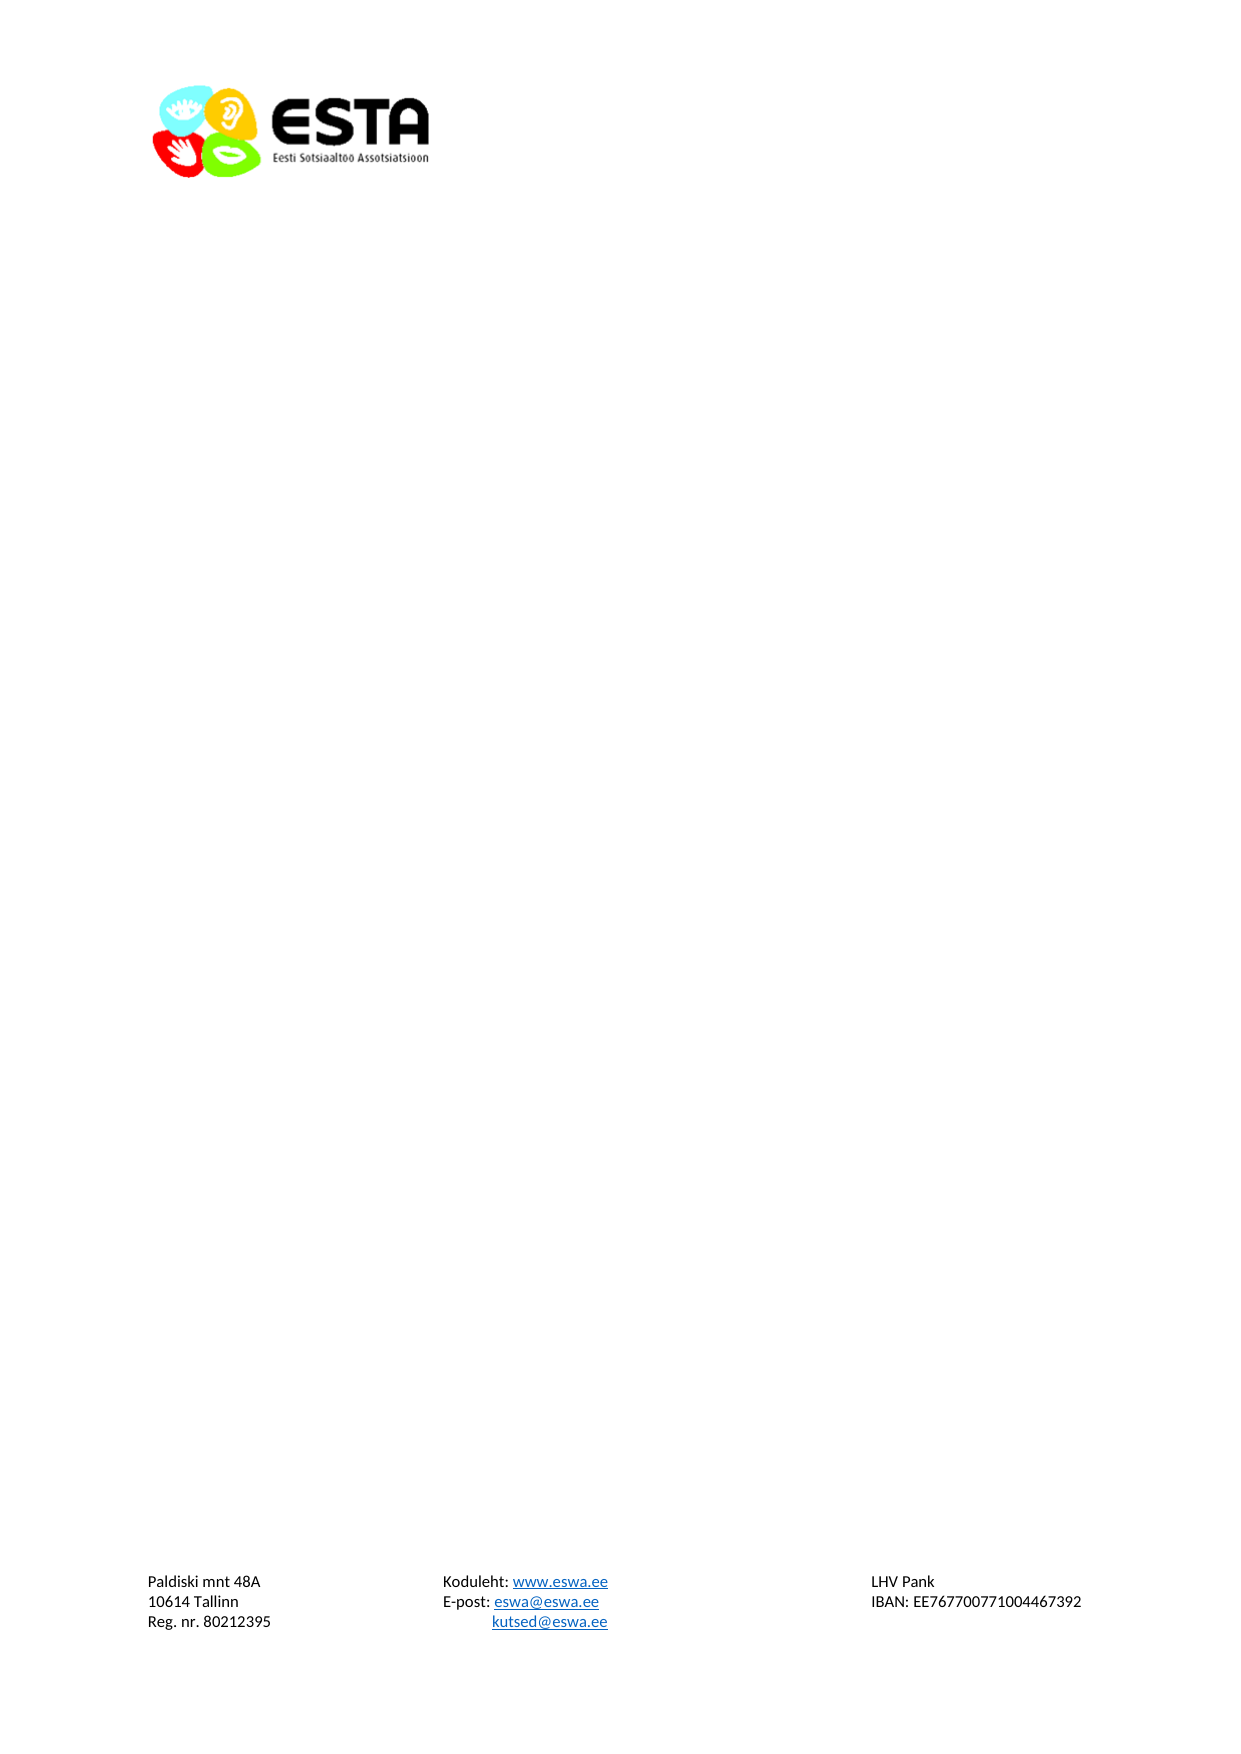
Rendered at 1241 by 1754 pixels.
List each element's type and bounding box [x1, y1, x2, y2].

picture [147, 73, 436, 182]
